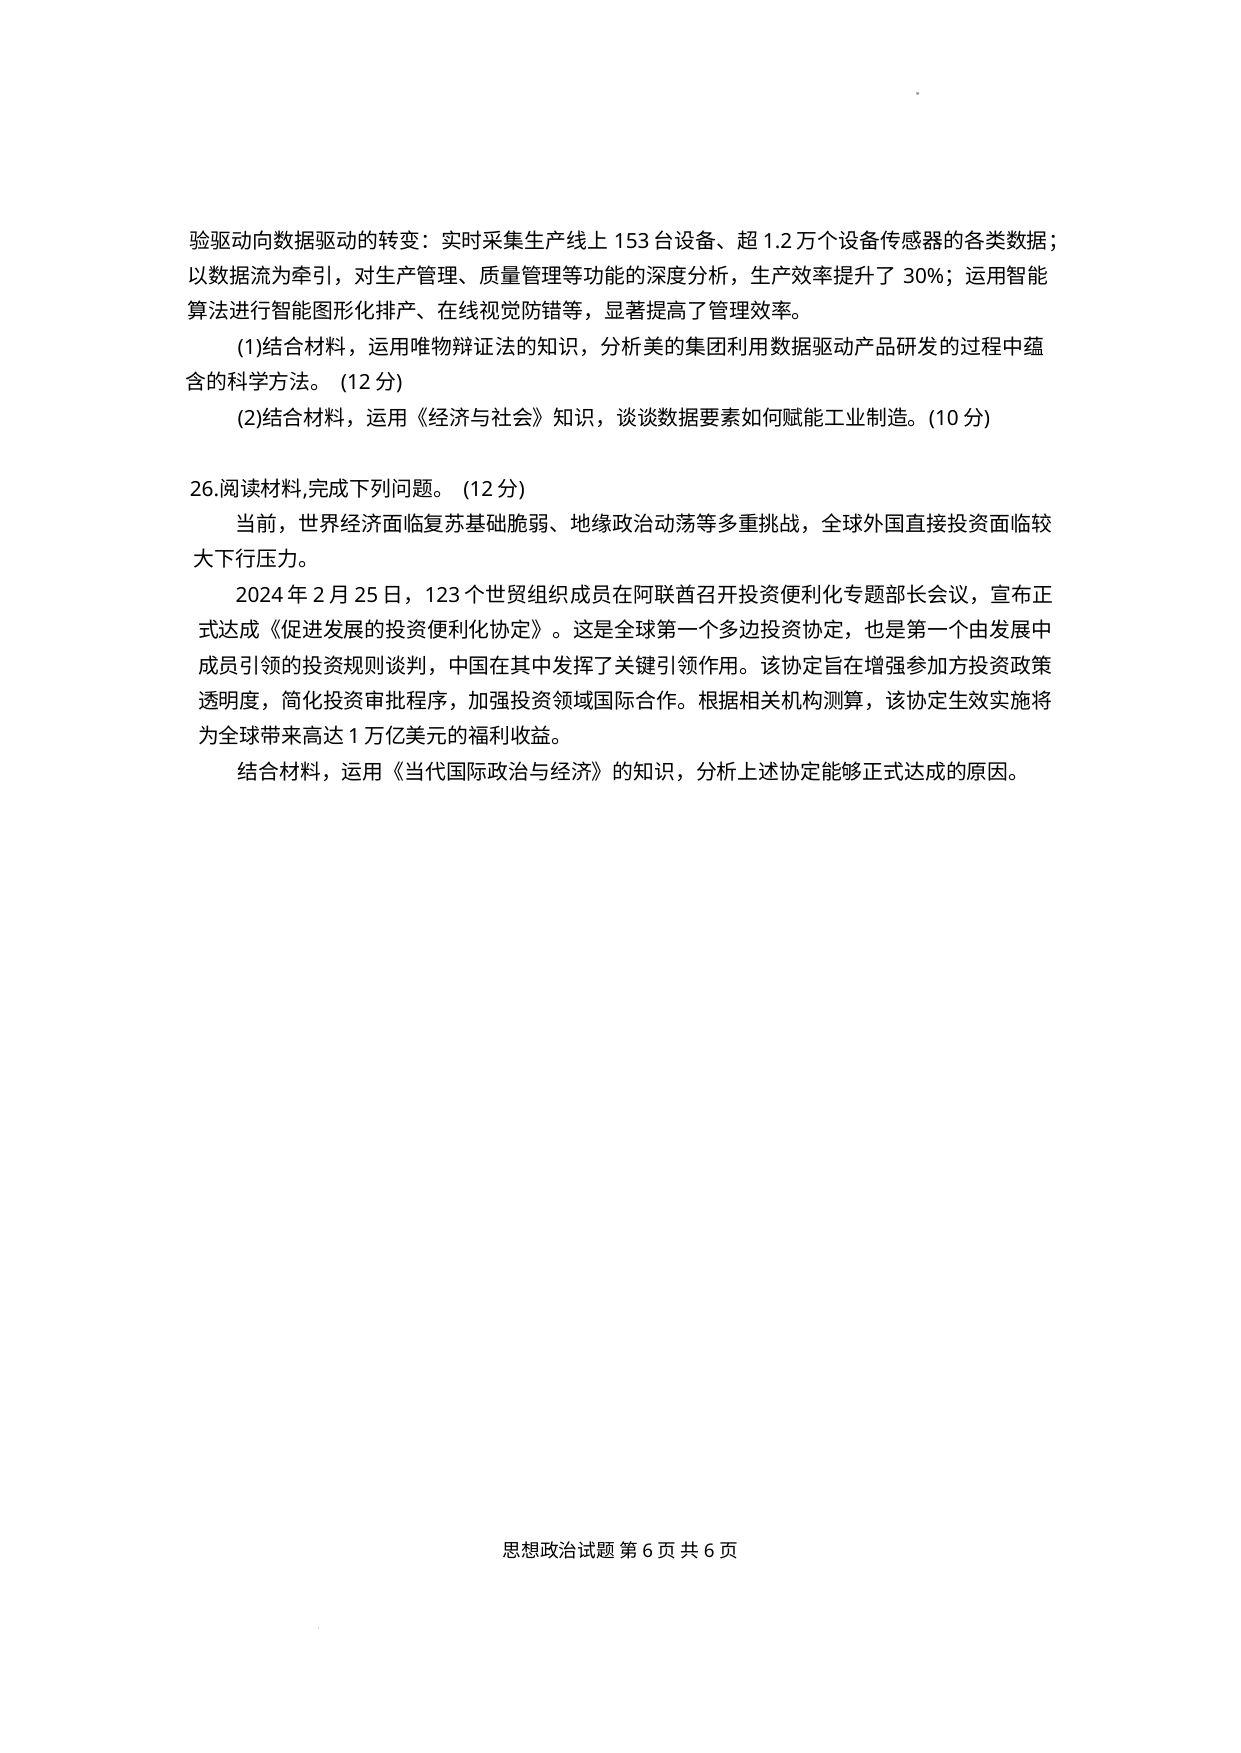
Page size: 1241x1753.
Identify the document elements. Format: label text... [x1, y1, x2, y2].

text 结合材料，运用《当代国际政治与经济》的知识，分析上述协定能够正式达成的原因。 [237, 750, 1055, 785]
text 思想政治试题 第 6 页 共 6 页 [185, 1535, 1055, 1563]
text (2)结合材料，运用《经济与社会》知识，谈谈数据要素如何赋能工业制造。(10分) [237, 396, 1055, 431]
text 26.阅读材料,完成下列问题。 (12分) [189, 467, 1055, 502]
text (1)结合材料，运用唯物辩证法的知识，分析美的集团利用数据驱动产品研发的过程中蕴含的科学方法。 (12分) [185, 325, 1046, 396]
text 当前，世界经济面临复苏基础脆弱、地缘政治动荡等多重挑战，全球外国直接投资面临较大下行压力。 [194, 502, 1053, 573]
text 验驱动向数据驱动的转变：实时采集生产线上153台设备、超1.2万个设备传感器的各类数据；以数据流为牵引，对生产管理、质量管理等功能的深度分析，生产效率提升了 30%；运用智能算法进行智能图形化排产、在线视觉防错等，显著提高了管理效率。 [187, 219, 1048, 325]
text 2024年2月25日，123个世贸组织成员在阿联酋召开投资便利化专题部长会议，宣布正式达成《促进发展的投资便利化协定》。这是全球第一个多边投资协定，也是第一个由发展中成员引领的投资规则谈判，中国在其中发挥了关键引领作用。该协定旨在增强参加方投资政策透明度，简化投资审批程序，加强投资领域国际合作。根据相关机构测算，该协定生效实施将为全球带来高达1万亿美元的福利收益。 [198, 573, 1055, 750]
